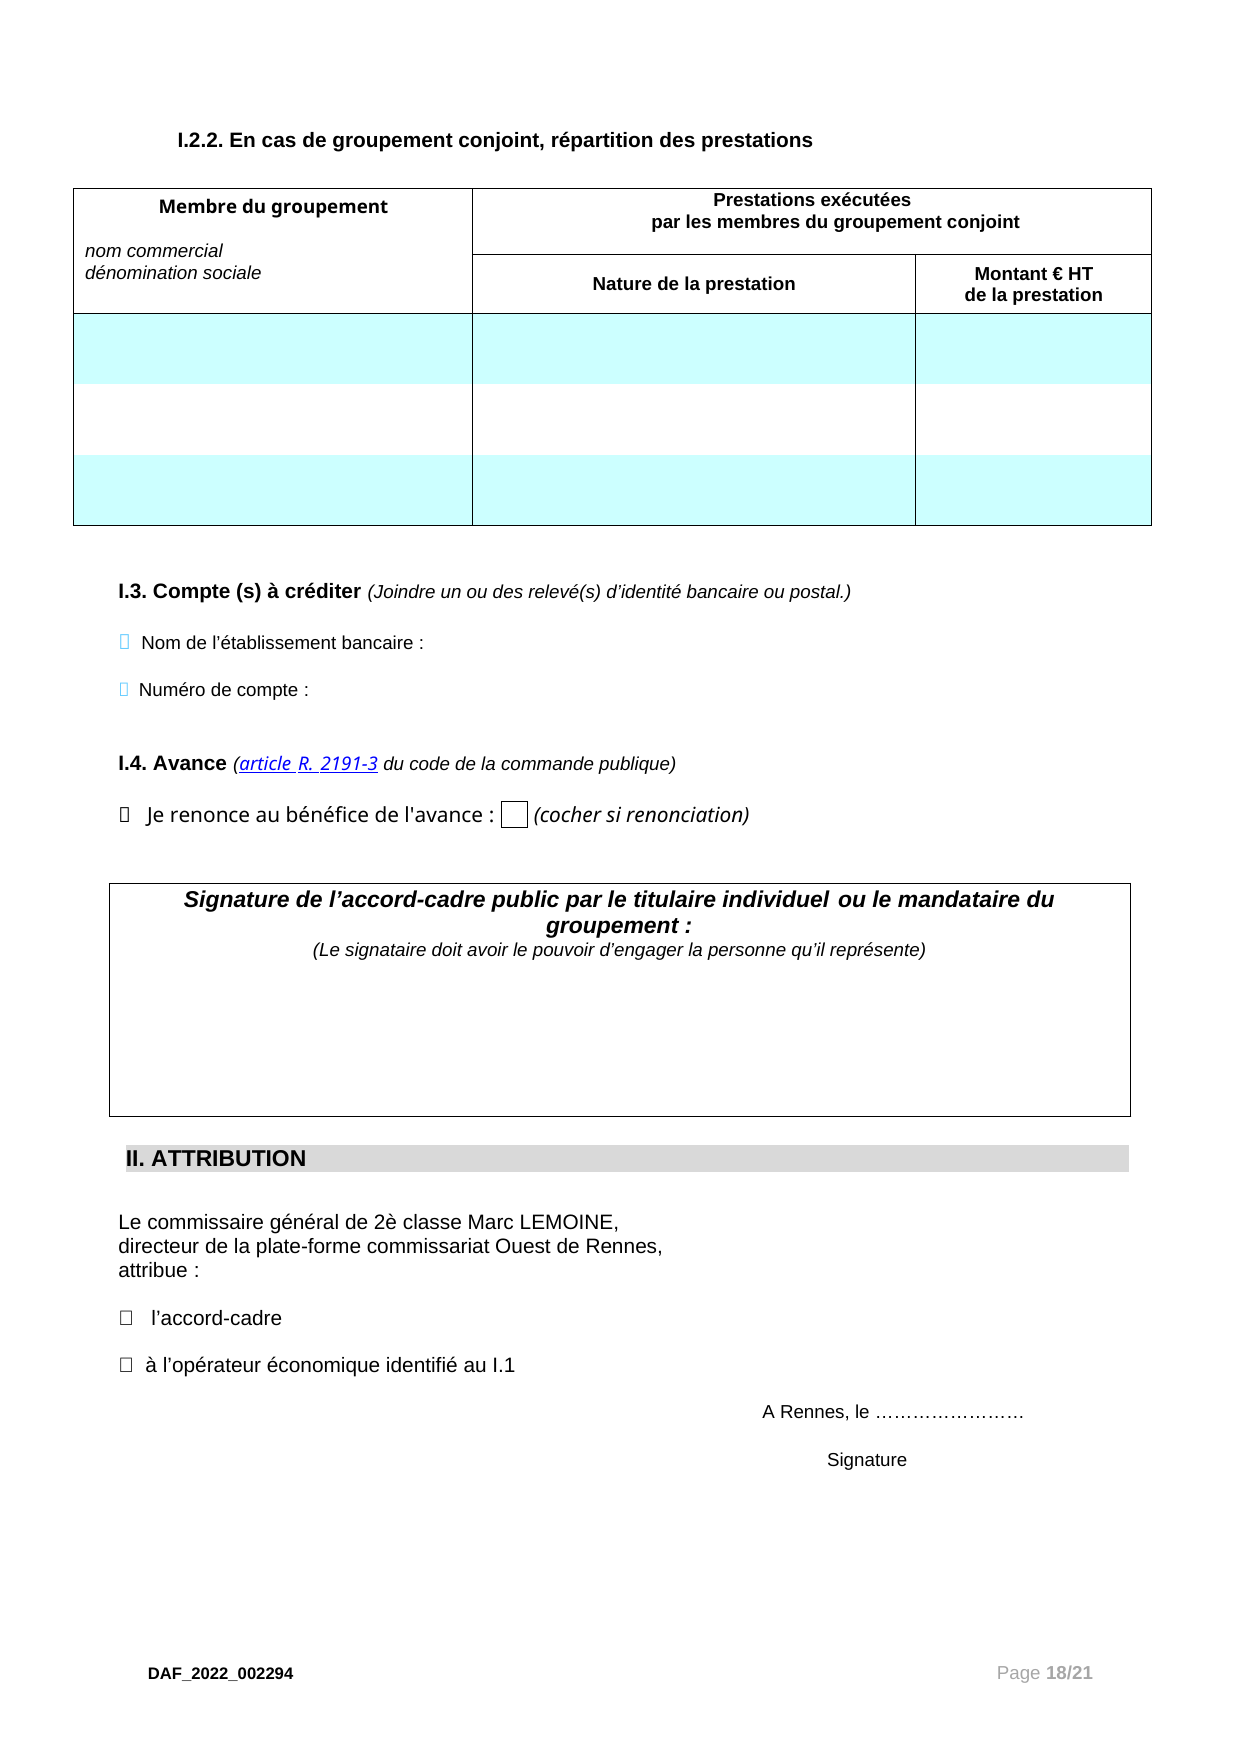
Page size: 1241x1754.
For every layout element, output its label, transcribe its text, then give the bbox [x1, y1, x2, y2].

text Signature de l’accord-cadre public par le titulaire individuel ou le mandataire du groupement : [110, 884, 1130, 939]
text I.2.2. En cas de groupement conjoint, répartition des prestations [118, 128, 1122, 152]
table_cell [74, 455, 472, 525]
text Le commissaire général de 2è classe Marc LEMOINE, [118, 1209, 1122, 1233]
table_cell [916, 314, 1151, 384]
table_cell Montant € HT de la prestation [916, 255, 1151, 313]
text  Numéro de compte : [118, 677, 1122, 702]
text I.4. Avance (article R. 2191-3 du code de la commande publique) [118, 750, 1122, 776]
table_cell [473, 314, 915, 384]
text I.3. Compte (s) à créditer (Joindre un ou des relevé(s) d’identité bancaire ou postal.) [118, 579, 1122, 603]
text attribue : [118, 1257, 1122, 1281]
table_header II. ATTRIBUTION [118, 1145, 1137, 1184]
text A Rennes, le …………………… [118, 1401, 1122, 1423]
text directeur de la plate-forme commissariat Ouest de Rennes, [118, 1233, 1122, 1257]
text  l’accord-cadre [118, 1305, 1122, 1329]
table_cell Nature de la prestation [473, 255, 915, 313]
table_cell [916, 384, 1151, 454]
table_header Prestations exécutées par les membres du groupement conjoint [473, 189, 1151, 254]
table_cell [74, 314, 472, 384]
text (Le signataire doit avoir le pouvoir d’engager la personne qu’il représente) [118, 939, 1122, 960]
table_cell [74, 384, 472, 454]
text Signature [827, 1448, 1122, 1470]
table_cell [916, 455, 1151, 525]
text  Nom de l’établissement bancaire : [118, 627, 1122, 655]
table_header Membre du groupement nom commercial dénomination sociale [74, 189, 472, 313]
text  Je renonce au bénéfice de l'avance : (cocher si renonciation) [118, 800, 1122, 828]
text  à l’opérateur économique identifié au I.1 [118, 1353, 1122, 1377]
table_cell [473, 455, 915, 525]
table_cell [473, 384, 915, 454]
